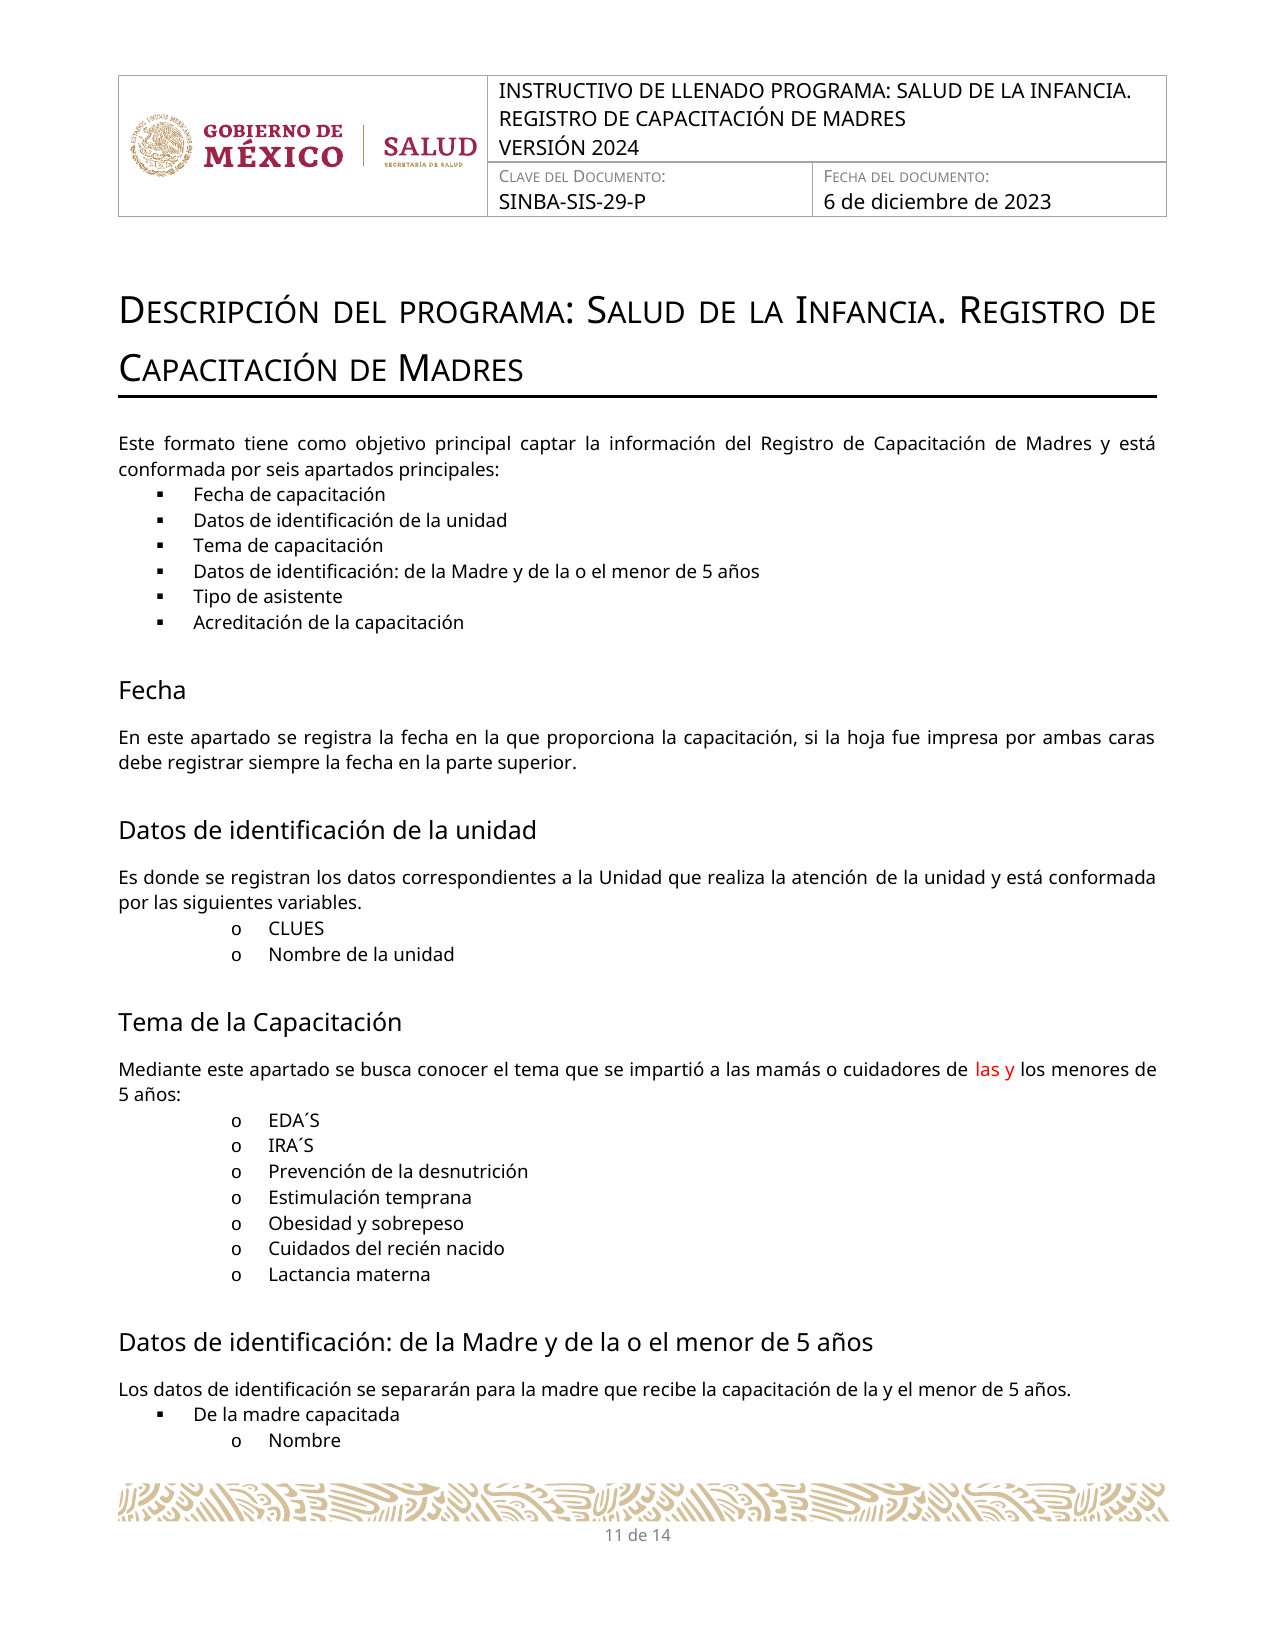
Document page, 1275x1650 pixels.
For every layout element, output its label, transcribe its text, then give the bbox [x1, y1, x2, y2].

list Estimulación temprana [231, 1184, 1157, 1210]
list De la madre capacitada [156, 1402, 1157, 1427]
list Prevención de la desnutrición [231, 1158, 1157, 1184]
text Mediante este apartado se busca conocer el tema que se impartió a las mamás o cuidadores de las y los menores de 5 años: [118, 1056, 1157, 1107]
text Acreditación de la capacitación [156, 609, 1157, 635]
list EDA´S [231, 1107, 1157, 1133]
text Es donde se registran los datos correspondientes a la Unidad que realiza la atención de la unidad y está conformada por las siguientes variables. [118, 864, 1157, 915]
list Lactancia materna [231, 1261, 1157, 1287]
text Fecha de capacitación [156, 482, 1157, 507]
list Nombre [231, 1427, 1157, 1453]
text Tema de la Capacitación [118, 1004, 1157, 1038]
text Los datos de identificación se separarán para la madre que recibe la capacitación de la y el menor de 5 años. [118, 1376, 1157, 1402]
text Tipo de asistente [156, 584, 1157, 609]
text Datos de identificación de la unidad [118, 812, 1157, 847]
text Datos de identificación: de la Madre y de la o el menor de 5 años [156, 558, 1157, 584]
text Tema de capacitación [156, 533, 1157, 558]
list Nombre de la unidad [231, 941, 1157, 967]
text Datos de identificación: de la Madre y de la o el menor de 5 años [118, 1324, 1157, 1358]
text Este formato tiene como objetivo principal captar la información del Registro de Capacitación de Madres y está conformada por seis apartados principales: [118, 431, 1157, 482]
text Fecha [118, 672, 1157, 706]
list Obesidad y sobrepeso [231, 1210, 1157, 1236]
text En este apartado se registra la fecha en la que proporciona la capacitación, si la hoja fue impresa por ambas caras debe registrar siempre la fecha en la parte superior. [118, 724, 1157, 775]
list CLUES [231, 915, 1157, 941]
text Datos de identificación de la unidad [156, 507, 1157, 533]
list Cuidados del recién nacido [231, 1236, 1157, 1261]
subtitle Descripción del programa: Salud de la Infancia. Registro de Capacitación de Madres [118, 283, 1157, 395]
list IRA´S [231, 1133, 1157, 1158]
